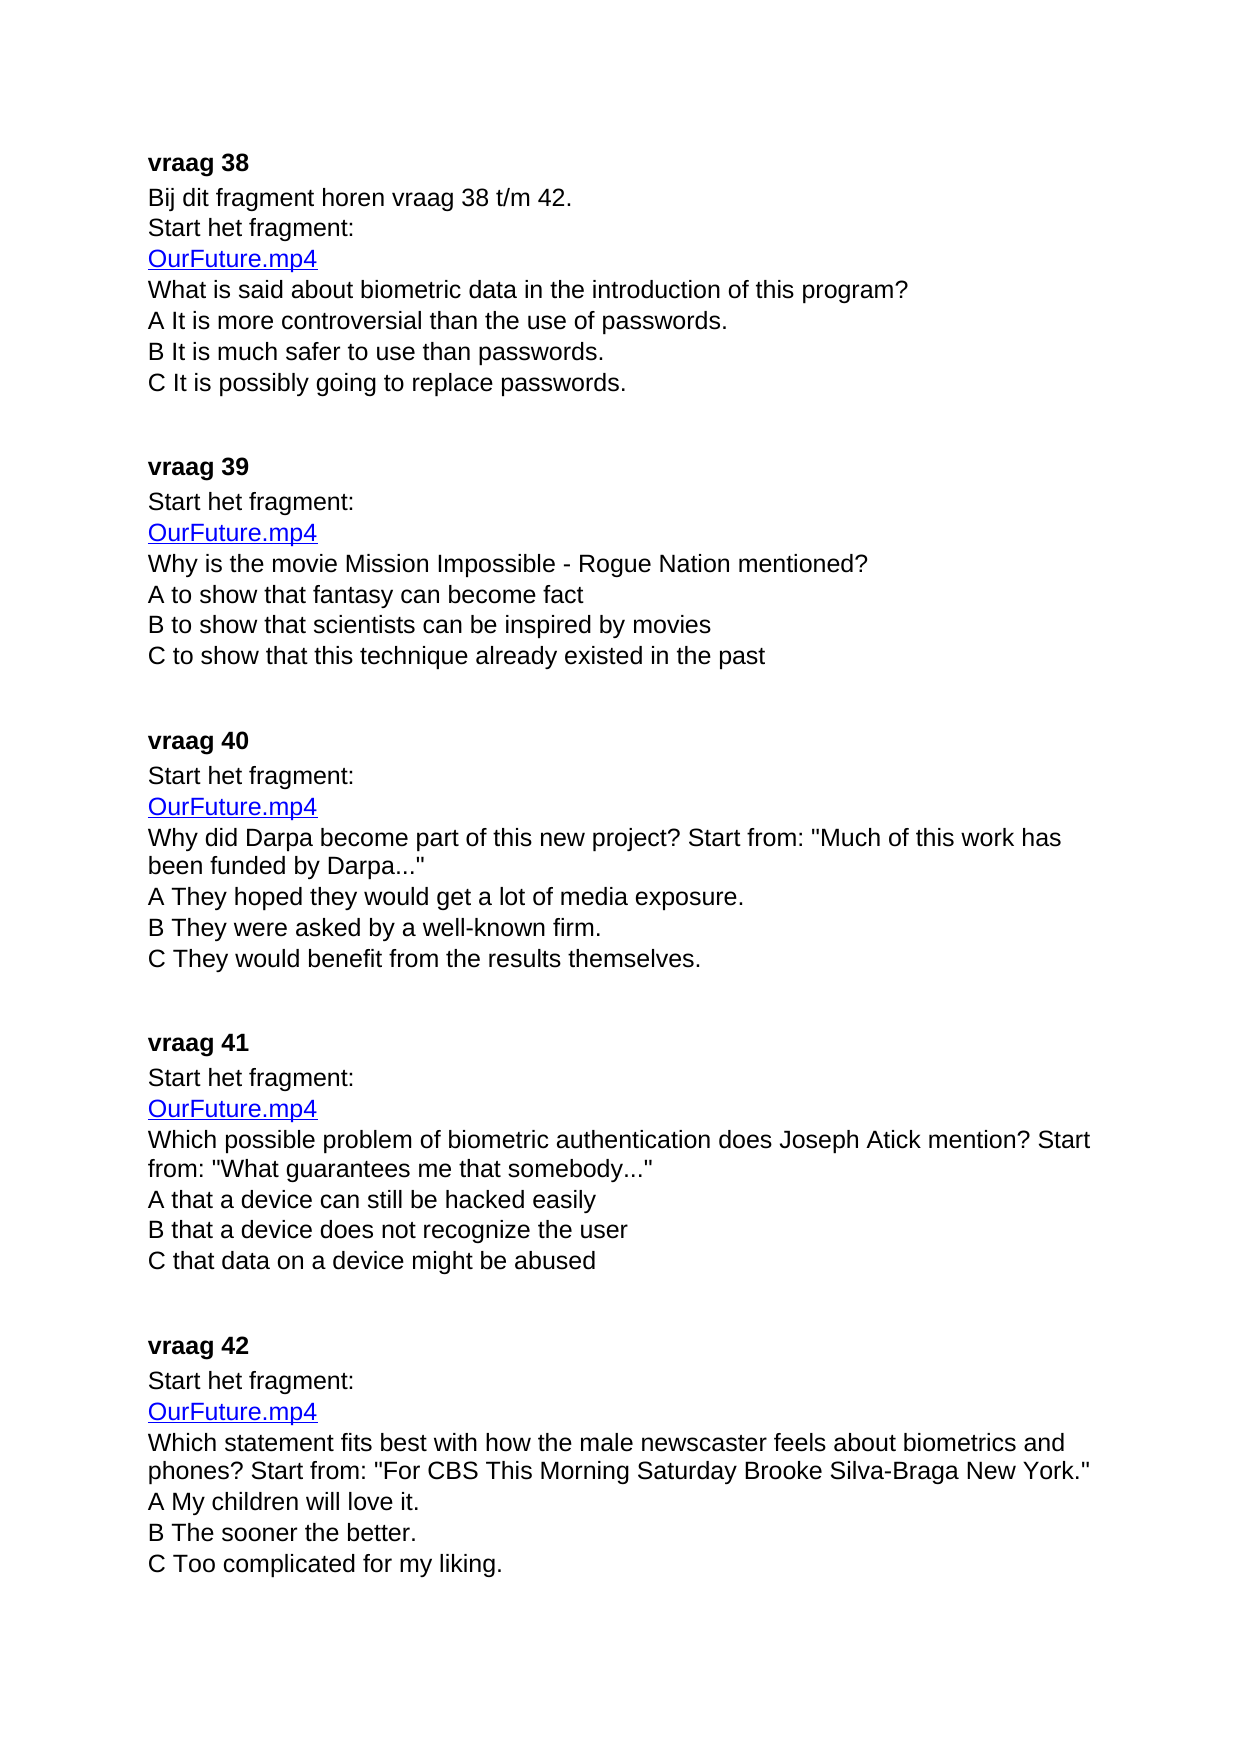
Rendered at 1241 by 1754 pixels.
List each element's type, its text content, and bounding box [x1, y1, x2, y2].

text A My children will love it. [148, 1487, 1093, 1516]
text OurFuture.mp4 [148, 1094, 1093, 1123]
text Bij dit fragment horen vraag 38 t/m 42. [148, 183, 1093, 211]
text A It is more controversial than the use of passwords. [148, 306, 1093, 335]
text B to show that scientists can be inspired by movies [148, 611, 1093, 639]
text OurFuture.mp4 [148, 1397, 1093, 1426]
subtitle vraag 38 [148, 148, 1093, 176]
subtitle vraag 40 [148, 726, 1093, 755]
text B They were asked by a well-known firm. [148, 913, 1093, 942]
text Which statement fits best with how the male newscaster feels about biometrics and phones? Start from: "For CBS This Morning Saturday Brooke Silva-Braga New York." [148, 1428, 1093, 1485]
text OurFuture.mp4 [148, 518, 1093, 547]
text B that a device does not recognize the user [148, 1216, 1093, 1244]
subtitle vraag 42 [148, 1331, 1093, 1360]
text What is said about biometric data in the introduction of this program? [148, 275, 1093, 304]
text Why is the movie Mission Impossible - Rogue Nation mentioned? [148, 549, 1093, 578]
text OurFuture.mp4 [148, 792, 1093, 821]
text C that data on a device might be abused [148, 1246, 1093, 1275]
subtitle vraag 39 [148, 452, 1093, 481]
text Which possible problem of biometric authentication does Joseph Atick mention? Start from: "What guarantees me that somebody..." [148, 1125, 1093, 1183]
text A to show that fantasy can become fact [148, 580, 1093, 608]
text Start het fragment: [148, 1366, 1093, 1395]
text Start het fragment: [148, 1063, 1093, 1092]
text Start het fragment: [148, 487, 1093, 516]
text C Too complicated for my liking. [148, 1549, 1093, 1578]
text Start het fragment: [148, 213, 1093, 242]
text A that a device can still be hacked easily [148, 1185, 1093, 1213]
text C It is possibly going to replace passwords. [148, 368, 1093, 396]
text Why did Darpa become part of this new project? Start from: "Much of this work has been funded by Darpa..." [148, 823, 1093, 880]
text B It is much safer to use than passwords. [148, 337, 1093, 366]
text OurFuture.mp4 [148, 244, 1093, 273]
subtitle vraag 41 [148, 1028, 1093, 1057]
text C to show that this technique already existed in the past [148, 641, 1093, 670]
text Start het fragment: [148, 761, 1093, 790]
text C They would benefit from the results themselves. [148, 944, 1093, 973]
text B The sooner the better. [148, 1518, 1093, 1547]
text A They hoped they would get a lot of media exposure. [148, 882, 1093, 911]
